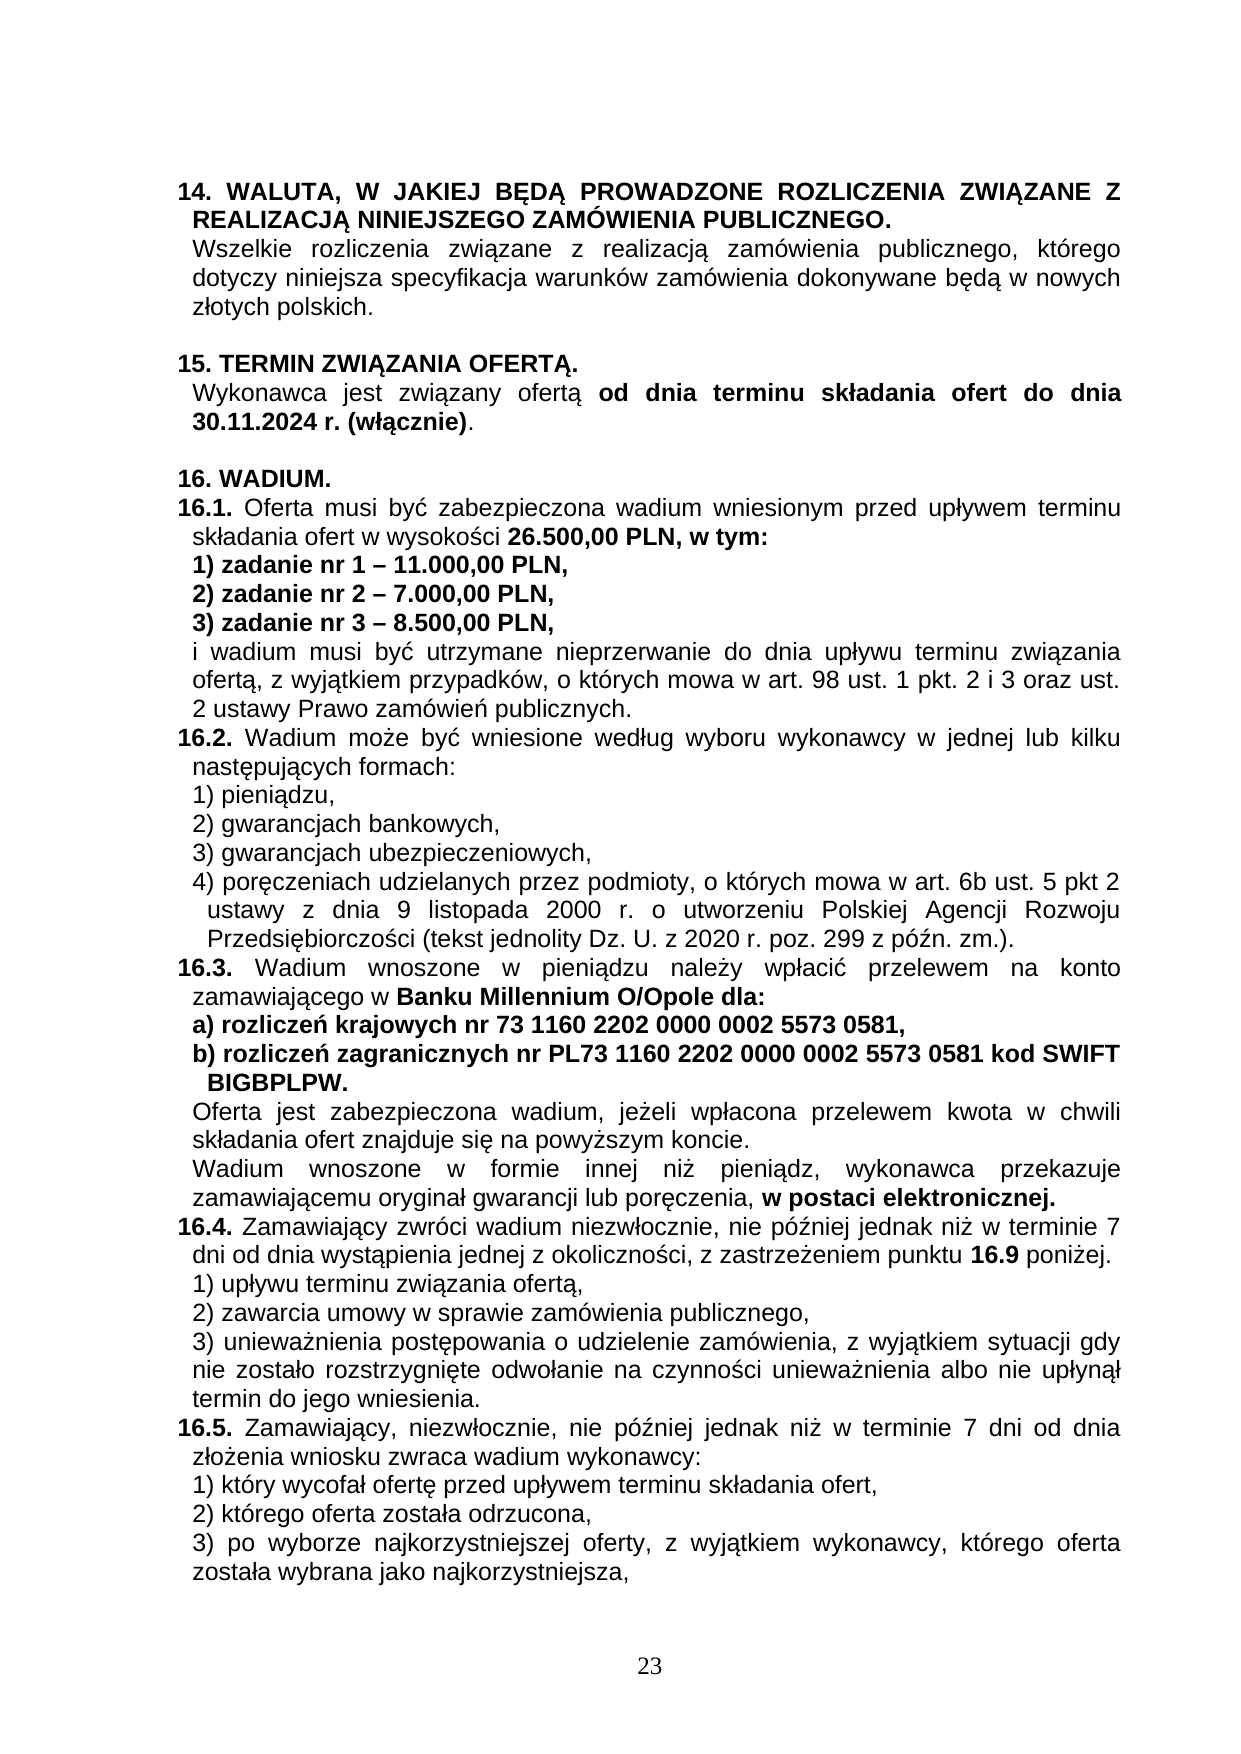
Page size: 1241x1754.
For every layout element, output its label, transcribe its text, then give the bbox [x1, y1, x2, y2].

text 1) pieniądzu, [192, 780, 1122, 809]
text 3) gwarancjach ubezpieczeniowych, [192, 838, 1122, 866]
text 1) upływu terminu związania ofertą, [192, 1269, 1122, 1298]
text Wykonawca jest związany ofertą od dnia terminu składania ofert do dnia 30.11.2024 r. (włącznie). [192, 378, 1122, 435]
text i wadium musi być utrzymane nieprzerwanie do dnia upływu terminu związania ofertą, z wyjątkiem przypadków, o których mowa w art. 98 ust. 1 pkt. 2 i 3 oraz ust. 2 ustawy Prawo zamówień publicznych. [192, 636, 1122, 723]
text 3) po wyborze najkorzystniejszej oferty, z wyjątkiem wykonawcy, którego oferta została wybrana jako najkorzystniejsza, [192, 1528, 1122, 1585]
text 2) którego oferta została odrzucona, [192, 1499, 1122, 1528]
text Oferta jest zabezpieczona wadium, jeżeli wpłacona przelewem kwota w chwili składania ofert znajduje się na powyższym koncie. [192, 1096, 1122, 1154]
text 16.1. Oferta musi być zabezpieczona wadium wniesionym przed upływem terminu składania ofert w wysokości 26.500,00 PLN, w tym: [177, 493, 1122, 550]
text 2) gwarancjach bankowych, [192, 809, 1122, 838]
text 14. WALUTA, W JAKIEJ BĘDĄ PROWADZONE ROZLICZENIA ZWIĄZANE Z REALIZACJĄ NINIEJSZEGO ZAMÓWIENIA PUBLICZNEGO. [177, 176, 1122, 234]
text Wszelkie rozliczenia związane z realizacją zamówienia publicznego, którego dotyczy niniejsza specyfikacja warunków zamówienia dokonywane będą w nowych złotych polskich. [192, 234, 1122, 320]
text b) rozliczeń zagranicznych nr PL73 1160 2202 0000 0002 5573 0581 kod SWIFT BIGBPLPW. [192, 1039, 1122, 1096]
text 16.2. Wadium może być wniesione według wyboru wykonawcy w jednej lub kilku następujących formach: [177, 723, 1122, 780]
text 3) zadanie nr 3 – 8.500,00 PLN, [192, 608, 1122, 636]
text 3) unieważnienia postępowania o udzielenie zamówienia, z wyjątkiem sytuacji gdy nie zostało rozstrzygnięte odwołanie na czynności unieważnienia albo nie upłynął termin do jego wniesienia. [192, 1326, 1122, 1413]
text 1) który wycofał ofertę przed upływem terminu składania ofert, [192, 1470, 1122, 1499]
text Wadium wnoszone w formie innej niż pieniądz, wykonawca przekazuje zamawiającemu oryginał gwarancji lub poręczenia, w postaci elektronicznej. [192, 1154, 1122, 1211]
text 15. TERMIN ZWIĄZANIA OFERTĄ. [177, 349, 1122, 378]
text a) rozliczeń krajowych nr 73 1160 2202 0000 0002 5573 0581, [192, 1010, 1122, 1039]
text 1) zadanie nr 1 – 11.000,00 PLN, [192, 550, 1122, 579]
text 16. WADIUM. [177, 464, 1122, 493]
text 16.5. Zamawiający, niezwłocznie, nie później jednak niż w terminie 7 dni od dnia złożenia wniosku zwraca wadium wykonawcy: [177, 1413, 1122, 1470]
text 16.4. Zamawiający zwróci wadium niezwłocznie, nie później jednak niż w terminie 7 dni od dnia wystąpienia jednej z okoliczności, z zastrzeżeniem punktu 16.9 poniżej. [177, 1211, 1122, 1269]
text 2) zawarcia umowy w sprawie zamówienia publicznego, [192, 1298, 1122, 1326]
text 2) zadanie nr 2 – 7.000,00 PLN, [192, 579, 1122, 608]
text 16.3. Wadium wnoszone w pieniądzu należy wpłacić przelewem na konto zamawiającego w Banku Millennium O/Opole dla: [177, 953, 1122, 1010]
text 4) poręczeniach udzielanych przez podmioty, o których mowa w art. 6b ust. 5 pkt 2 ustawy z dnia 9 listopada 2000 r. o utworzeniu Polskiej Agencji Rozwoju Przedsiębiorczości (tekst jednolity Dz. U. z 2020 r. poz. 299 z późn. zm.). [192, 866, 1122, 953]
